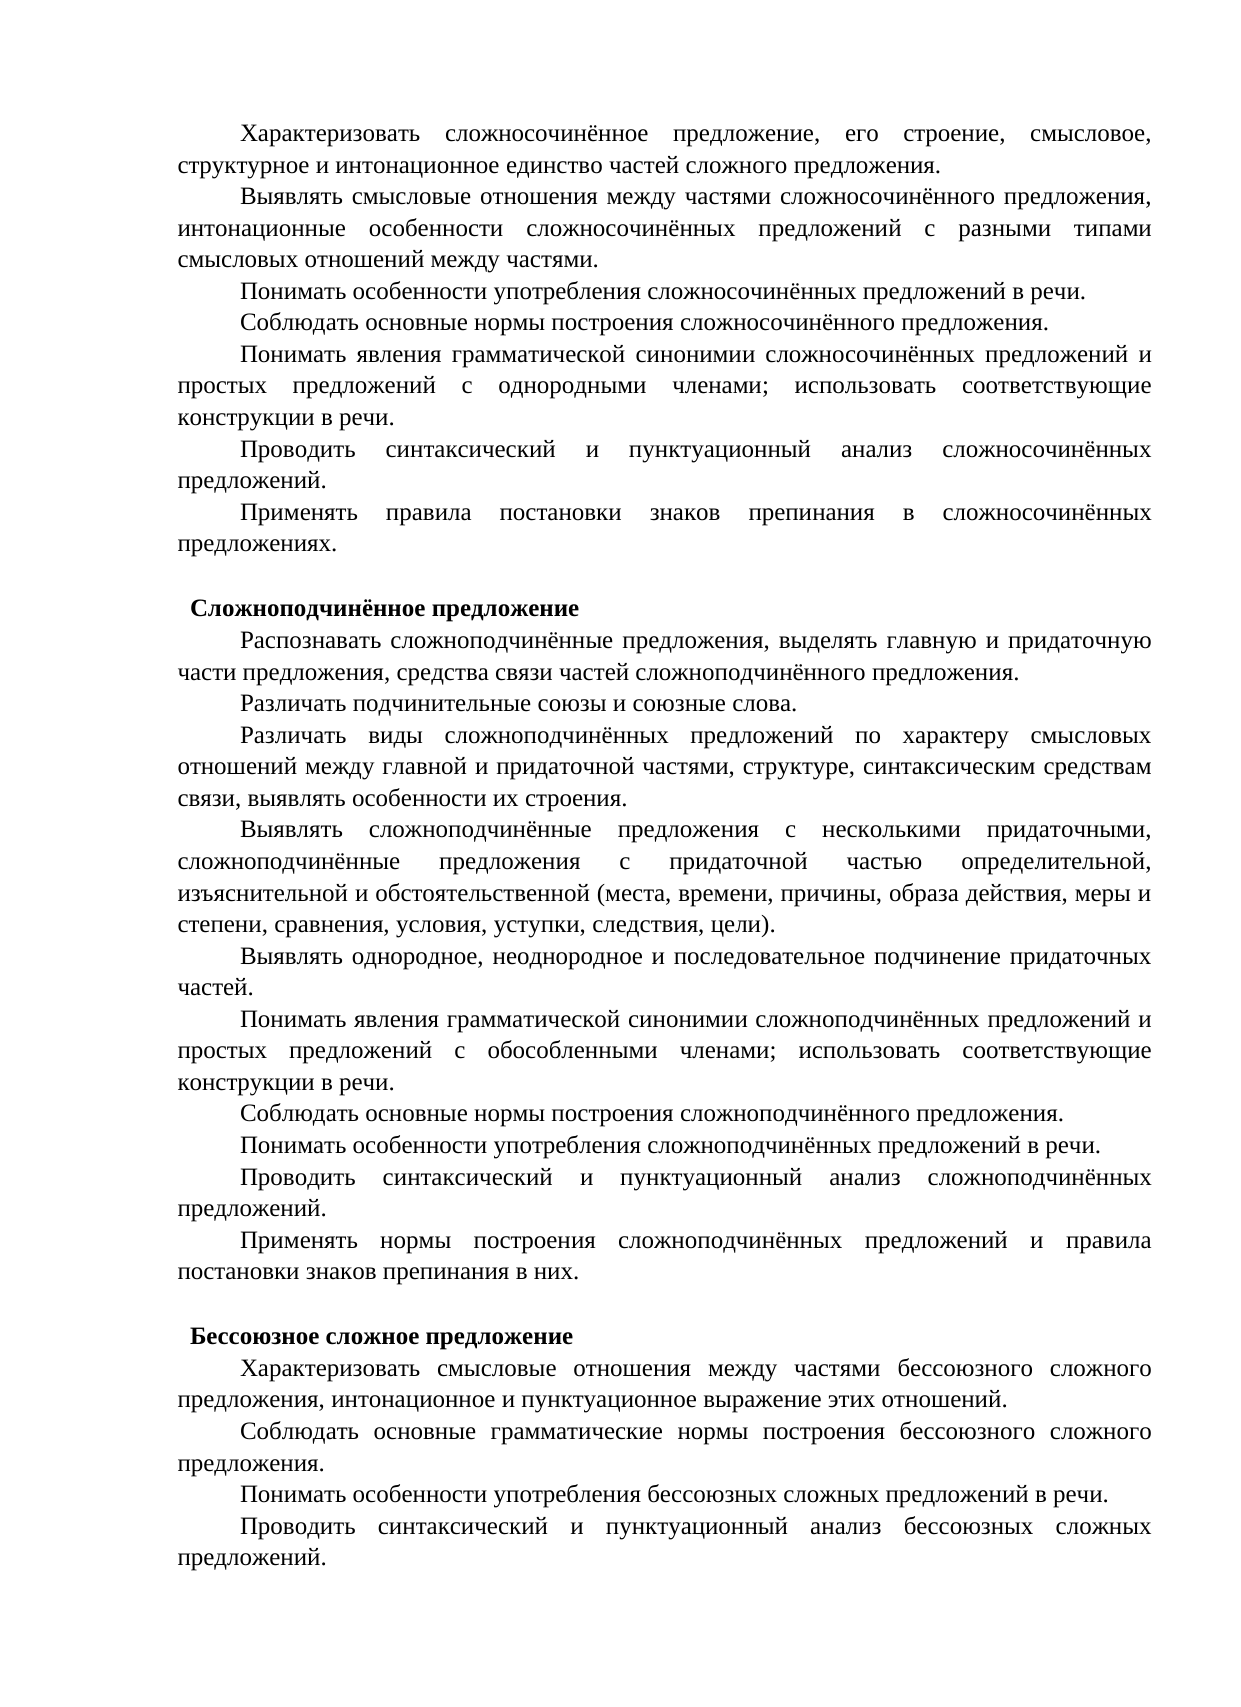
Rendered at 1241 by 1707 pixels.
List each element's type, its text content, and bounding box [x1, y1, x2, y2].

text Применять правила постановки знаков препинания в сложносочинённых предложениях. [177, 497, 1152, 557]
text Характеризовать сложносочинённое предложение, его строение, смысловое, структурное и интонационное единство частей сложного предложения. [177, 118, 1152, 178]
text Понимать особенности употребления сложноподчинённых предложений в речи. [177, 1130, 1152, 1159]
text Характеризовать смысловые отношения между частями бессоюзного сложного предложения, интонационное и пунктуационное выражение этих отношений. [177, 1353, 1152, 1413]
text Бессоюзное сложное предложение [190, 1321, 1152, 1350]
text Понимать особенности употребления бессоюзных сложных предложений в речи. [177, 1479, 1152, 1508]
text Применять нормы построения сложноподчинённых предложений и правила постановки знаков препинания в них. [177, 1225, 1152, 1285]
text Различать виды сложноподчинённых предложений по характеру смысловых отношений между главной и придаточной частями, структуре, синтаксическим средствам связи, выявлять особенности их строения. [177, 720, 1152, 812]
text Выявлять сложноподчинённые предложения с несколькими придаточными, сложноподчинённые предложения с придаточной частью определительной, изъяснительной и обстоятельственной (места, времени, причины, образа действия, меры и степени, сравнения, условия, уступки, следствия, цели). [177, 814, 1152, 938]
text Проводить синтаксический и пунктуационный анализ бессоюзных сложных предложений. [177, 1511, 1152, 1571]
text Понимать явления грамматической синонимии сложноподчинённых предложений и простых предложений с обособленными членами; использовать соответствующие конструкции в речи. [177, 1004, 1152, 1096]
text Соблюдать основные нормы построения сложноподчинённого предложения. [177, 1098, 1152, 1127]
text Распознавать сложноподчинённые предложения, выделять главную и придаточную части предложения, средства связи частей сложноподчинённого предложения. [177, 625, 1152, 685]
text Выявлять смысловые отношения между частями сложносочинённого предложения, интонационные особенности сложносочинённых предложений с разными типами смысловых отношений между частями. [177, 181, 1152, 273]
text Соблюдать основные грамматические нормы построения бессоюзного сложного предложения. [177, 1416, 1152, 1476]
text Понимать особенности употребления сложносочинённых предложений в речи. [177, 276, 1152, 305]
text Проводить синтаксический и пунктуационный анализ сложносочинённых предложений. [177, 434, 1152, 494]
text Сложноподчинённое предложение [190, 593, 1152, 622]
text Понимать явления грамматической синонимии сложно­сочинённых предложений и простых предложений с однородными членами; использовать соответствующие конструкции в речи. [177, 339, 1152, 431]
text Проводить синтаксический и пунктуационный анализ сложноподчинённых предложений. [177, 1162, 1152, 1222]
text Различать подчинительные союзы и союзные слова. [177, 688, 1152, 717]
text Соблюдать основные нормы построения сложносочинённого предложения. [177, 307, 1152, 336]
text Выявлять однородное, неоднородное и последовательное подчинение придаточных частей. [177, 941, 1152, 1001]
